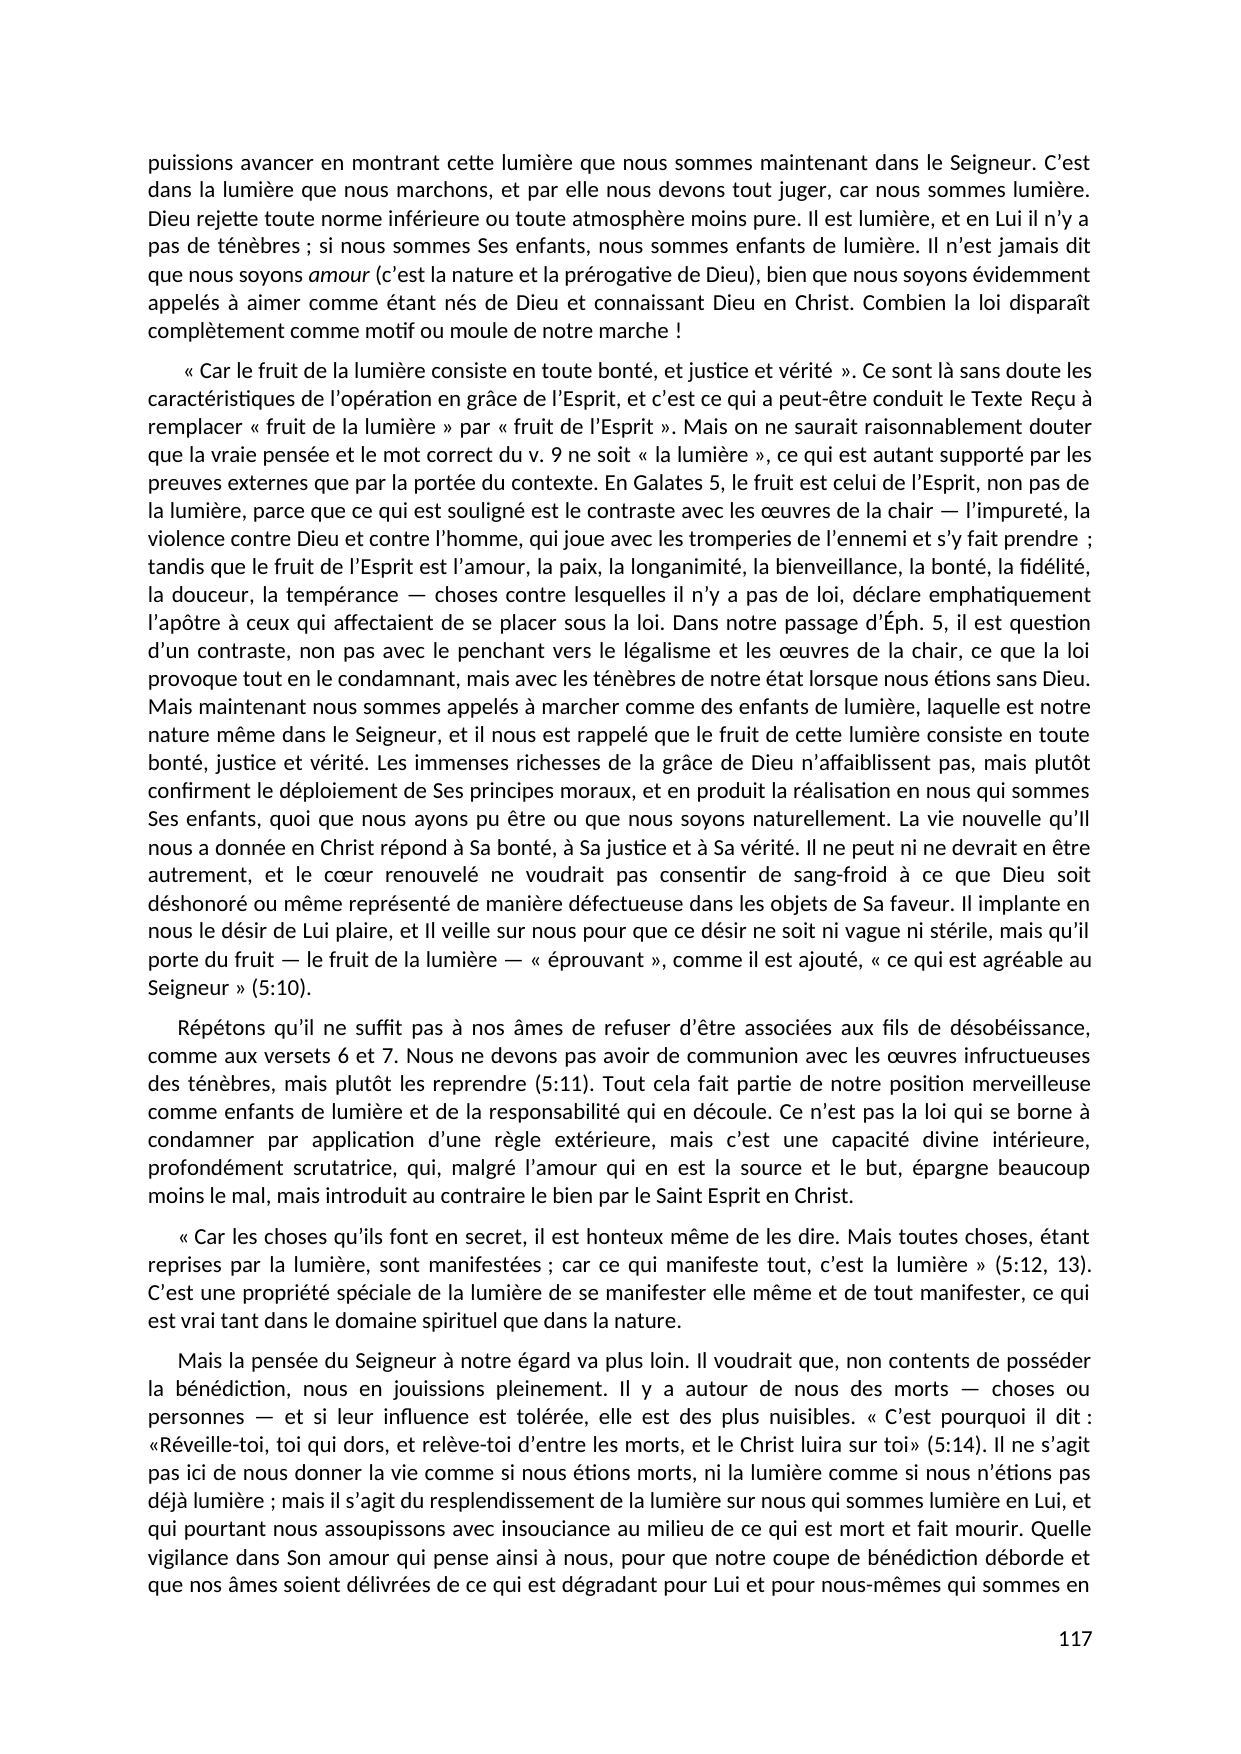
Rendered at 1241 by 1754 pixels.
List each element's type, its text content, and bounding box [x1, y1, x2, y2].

text « Car le fruit de la lumière consiste en toute bonté, et justice et vérité ». Ce sont là sans doute les caractéristiques de l’opération en grâce de l’Esprit, et c’est ce qui a peut-être conduit le Texte Reçu à remplacer « fruit de la lumière » par « fruit de l’Esprit ». Mais on ne saurait raisonnablement douter que la vraie pensée et le mot correct du v. 9 ne soit « la lumière », ce qui est autant supporté par les preuves externes que par la portée du contexte. En Galates 5, le fruit est celui de l’Esprit, non pas de la lumière, parce que ce qui est souligné est le contraste avec les œuvres de la chair — l’impureté, la violence contre Dieu et contre l’homme, qui joue avec les tromperies de l’ennemi et s’y fait prendre ; tandis que le fruit de l’Esprit est l’amour, la paix, la longanimité, la bienveillance, la bonté, la fidélité, la douceur, la tempérance — choses contre lesquelles il n’y a pas de loi, déclare emphatiquement l’apôtre à ceux qui affectaient de se placer sous la loi. Dans notre passage d’Éph. 5, il est question d’un contraste, non pas avec le penchant vers le légalisme et les œuvres de la chair, ce que la loi provoque tout en le condamnant, mais avec les ténèbres de notre état lorsque nous étions sans Dieu. Mais maintenant nous sommes appelés à marcher comme des enfants de lumière, laquelle est notre nature même dans le Seigneur, et il nous est rappelé que le fruit de cette lumière consiste en toute bonté, justice et vérité. Les immenses richesses de la grâce de Dieu n’affaiblissent pas, mais plutôt confirment le déploiement de Ses principes moraux, et en produit la réalisation en nous qui sommes Ses enfants, quoi que nous ayons pu être ou que nous soyons naturellement. La vie nouvelle qu’Il nous a donnée en Christ répond à Sa bonté, à Sa justice et à Sa vérité. Il ne peut ni ne devrait en être autrement, et le cœur renouvelé ne voudrait pas consentir de sang-froid à ce que Dieu soit déshonoré ou même représenté de manière défectueuse dans les objets de Sa faveur. Il implante en nous le désir de Lui plaire, et Il veille sur nous pour que ce désir ne soit ni vague ni stérile, mais qu’il porte du fruit — le fruit de la lumière — « éprouvant », comme il est ajouté, « ce qui est agréable au Seigneur » (5:10). [148, 356, 1093, 1001]
text « Car les choses qu’ils font en secret, il est honteux même de les dire. Mais toutes choses, étant reprises par la lumière, sont manifestées ; car ce qui manifeste tout, c’est la lumière » (5:12, 13). C’est une propriété spéciale de la lumière de se manifester elle même et de tout manifester, ce qui est vrai tant dans le domaine spirituel que dans la nature. [148, 1222, 1093, 1334]
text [148, 1346, 1093, 1599]
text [148, 148, 1093, 344]
text Répétons qu’il ne suffit pas à nos âmes de refuser d’être associées aux fils de désobéissance, comme aux versets 6 et 7. Nous ne devons pas avoir de communion avec les œuvres infructueuses des ténèbres, mais plutôt les reprendre (5:11). Tout cela fait partie de notre position merveilleuse comme enfants de lumière et de la responsabilité qui en découle. Ce n’est pas la loi qui se borne à condamner par application d’une règle extérieure, mais c’est une capacité divine intérieure, profondément scrutatrice, qui, malgré l’amour qui en est la source et le but, épargne beaucoup moins le mal, mais introduit au contraire le bien par le Saint Esprit en Christ. [148, 1013, 1093, 1209]
